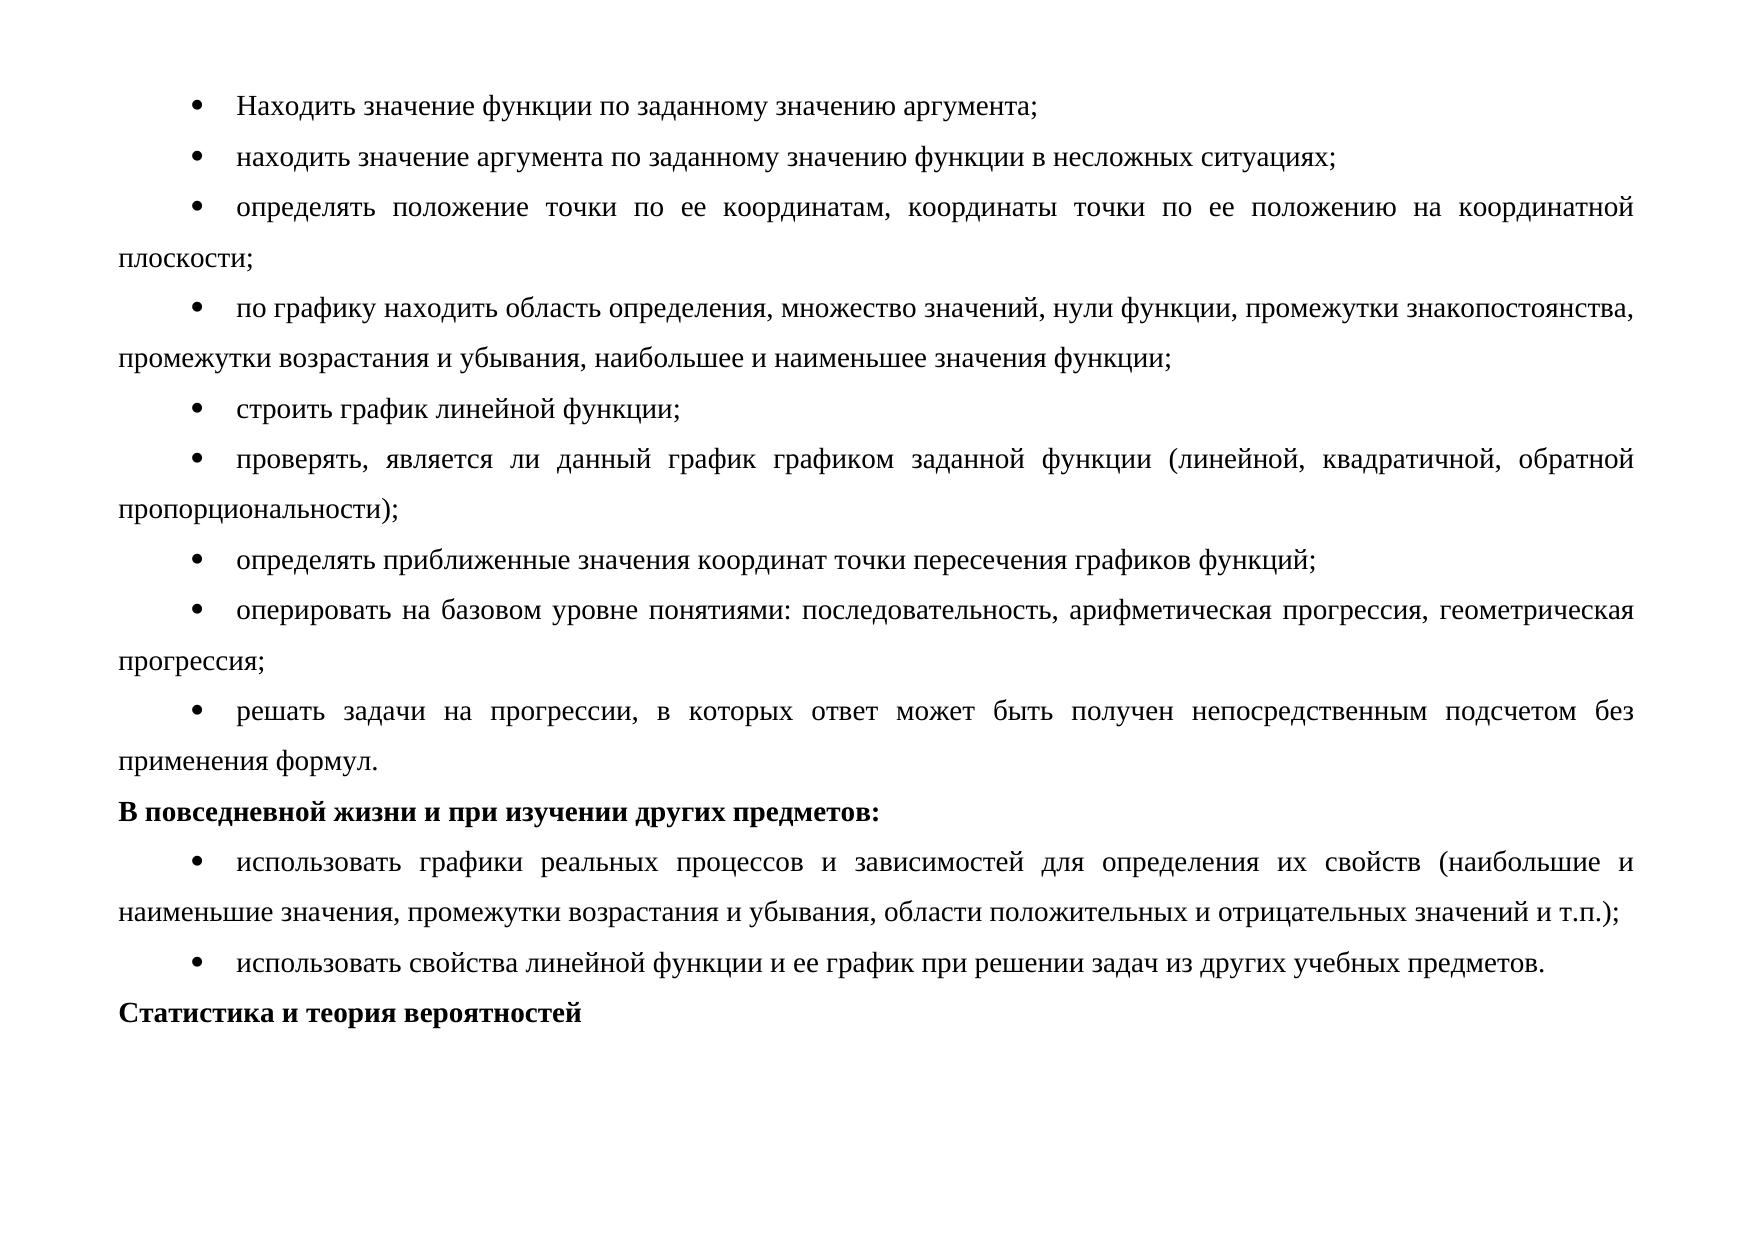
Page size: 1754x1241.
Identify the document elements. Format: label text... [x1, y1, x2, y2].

list использовать графики реальных процессов и зависимостей для определения их свойств (наибольшие и наименьшие значения, промежутки возрастания и убывания, области положительных и отрицательных значений и т.п.); [118, 844, 1636, 928]
list решать задачи на прогрессии, в которых ответ может быть получен непосредственным подсчетом без применения формул. [118, 693, 1636, 777]
text В повседневной жизни и при изучении других предметов: [118, 794, 1636, 827]
list использовать свойства линейной функции и ее график при решении задач из других учебных предметов. [118, 945, 1636, 978]
list определять приближенные значения координат точки пересечения графиков функций; [118, 542, 1636, 576]
list Находить значение функции по заданному значению аргумента; [118, 88, 1636, 122]
list проверять, является ли данный график графиком заданной функции (линейной, квадратичной, обратной пропорциональности); [118, 441, 1636, 525]
text Статистика и теория вероятностей [118, 995, 1636, 1029]
list находить значение аргумента по заданному значению функции в несложных ситуациях; [118, 139, 1636, 173]
list определять положение точки по ее координатам, координаты точки по ее положению на координатной плоскости; [118, 189, 1636, 273]
list оперировать на базовом уровне понятиями: последовательность, арифметическая прогрессия, геометрическая прогрессия; [118, 592, 1636, 676]
list по графику находить область определения, множество значений, нули функции, промежутки знакопостоянства, промежутки возрастания и убывания, наибольшее и наименьшее значения функции; [118, 290, 1636, 374]
list строить график линейной функции; [118, 391, 1636, 424]
